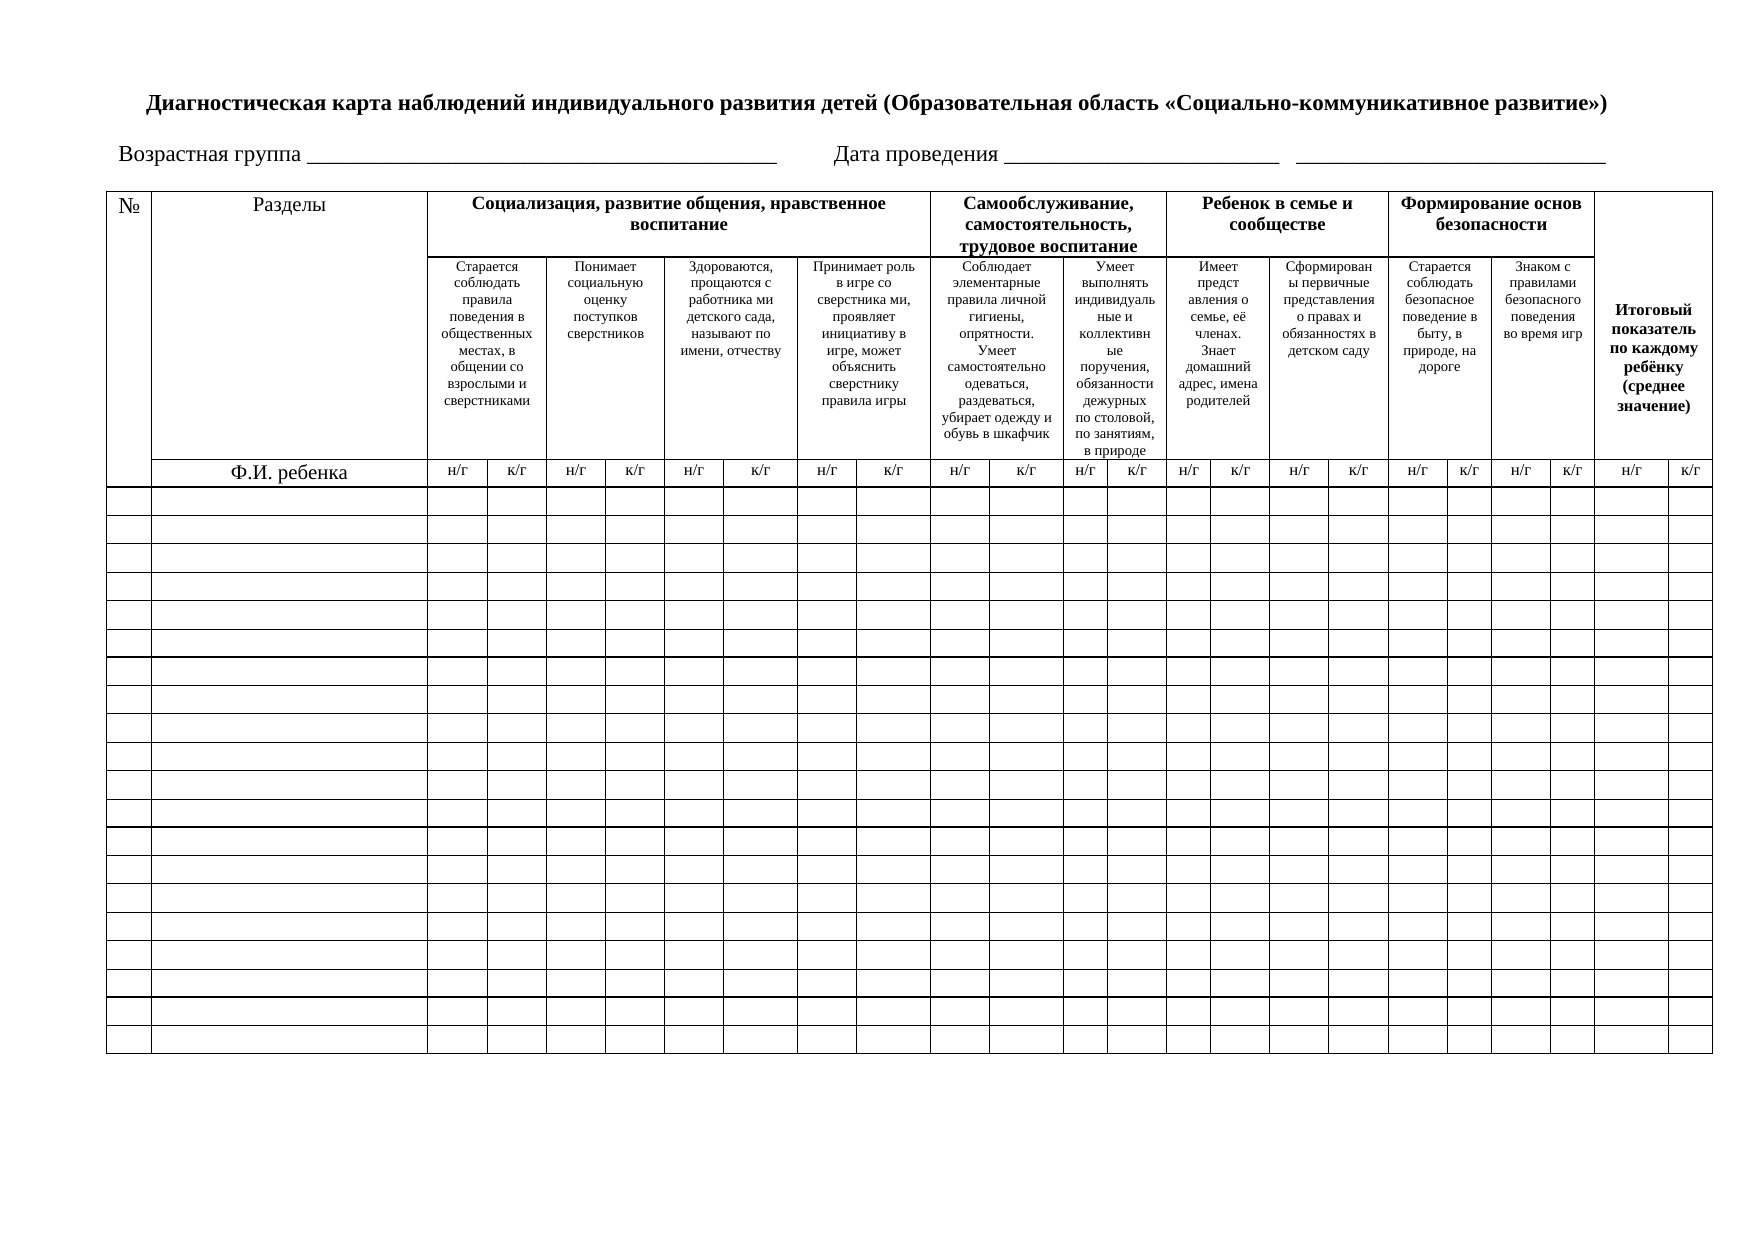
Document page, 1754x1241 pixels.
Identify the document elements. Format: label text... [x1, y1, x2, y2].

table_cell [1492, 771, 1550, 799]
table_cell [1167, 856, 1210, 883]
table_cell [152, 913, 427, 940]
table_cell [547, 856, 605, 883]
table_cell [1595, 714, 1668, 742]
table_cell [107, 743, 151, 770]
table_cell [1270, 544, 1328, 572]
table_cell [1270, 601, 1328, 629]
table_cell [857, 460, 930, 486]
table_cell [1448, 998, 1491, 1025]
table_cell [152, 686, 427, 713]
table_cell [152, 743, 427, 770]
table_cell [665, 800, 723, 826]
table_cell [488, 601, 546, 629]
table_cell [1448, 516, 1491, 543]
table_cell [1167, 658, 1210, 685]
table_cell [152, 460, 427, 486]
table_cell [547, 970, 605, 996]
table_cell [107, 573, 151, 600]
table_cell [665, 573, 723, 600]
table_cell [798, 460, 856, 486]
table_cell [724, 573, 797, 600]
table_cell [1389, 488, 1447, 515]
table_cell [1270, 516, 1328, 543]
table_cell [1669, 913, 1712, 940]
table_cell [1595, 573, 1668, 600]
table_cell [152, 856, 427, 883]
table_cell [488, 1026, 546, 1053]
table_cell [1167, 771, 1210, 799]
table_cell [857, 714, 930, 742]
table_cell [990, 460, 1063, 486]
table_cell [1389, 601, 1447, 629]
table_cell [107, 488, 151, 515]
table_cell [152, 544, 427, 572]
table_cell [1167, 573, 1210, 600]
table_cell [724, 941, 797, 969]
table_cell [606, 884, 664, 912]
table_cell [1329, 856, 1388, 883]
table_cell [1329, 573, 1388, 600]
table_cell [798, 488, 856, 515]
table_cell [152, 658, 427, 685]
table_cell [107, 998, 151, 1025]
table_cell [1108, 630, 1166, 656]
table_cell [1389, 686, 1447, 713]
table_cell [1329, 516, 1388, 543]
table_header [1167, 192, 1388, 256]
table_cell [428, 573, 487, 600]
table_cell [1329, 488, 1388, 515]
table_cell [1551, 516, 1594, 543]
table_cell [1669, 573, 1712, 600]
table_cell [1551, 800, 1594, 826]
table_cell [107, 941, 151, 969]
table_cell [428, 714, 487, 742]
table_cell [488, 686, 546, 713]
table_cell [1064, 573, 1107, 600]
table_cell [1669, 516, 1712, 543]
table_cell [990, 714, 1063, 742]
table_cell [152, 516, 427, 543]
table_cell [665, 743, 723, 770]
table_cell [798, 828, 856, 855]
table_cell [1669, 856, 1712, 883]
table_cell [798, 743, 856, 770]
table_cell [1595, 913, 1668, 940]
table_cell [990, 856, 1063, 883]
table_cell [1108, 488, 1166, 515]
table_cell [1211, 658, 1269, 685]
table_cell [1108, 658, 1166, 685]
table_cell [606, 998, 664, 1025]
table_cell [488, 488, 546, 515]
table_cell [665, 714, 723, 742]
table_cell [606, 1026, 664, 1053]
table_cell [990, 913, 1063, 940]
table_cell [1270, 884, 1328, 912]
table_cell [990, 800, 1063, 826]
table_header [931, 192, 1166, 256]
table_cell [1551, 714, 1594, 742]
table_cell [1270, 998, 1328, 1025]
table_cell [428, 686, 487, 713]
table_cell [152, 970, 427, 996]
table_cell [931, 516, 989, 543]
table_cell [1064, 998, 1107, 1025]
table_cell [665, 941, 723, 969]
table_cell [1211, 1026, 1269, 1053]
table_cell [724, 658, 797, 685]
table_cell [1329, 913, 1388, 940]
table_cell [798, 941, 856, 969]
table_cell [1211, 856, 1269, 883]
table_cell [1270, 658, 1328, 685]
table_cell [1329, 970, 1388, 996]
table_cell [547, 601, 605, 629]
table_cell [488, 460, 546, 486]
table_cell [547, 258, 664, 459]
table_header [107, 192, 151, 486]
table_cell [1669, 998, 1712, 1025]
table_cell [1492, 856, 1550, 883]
text Возрастная группа _________________________________________ Дата проведения ________________________ ___________________________ [118, 140, 1636, 166]
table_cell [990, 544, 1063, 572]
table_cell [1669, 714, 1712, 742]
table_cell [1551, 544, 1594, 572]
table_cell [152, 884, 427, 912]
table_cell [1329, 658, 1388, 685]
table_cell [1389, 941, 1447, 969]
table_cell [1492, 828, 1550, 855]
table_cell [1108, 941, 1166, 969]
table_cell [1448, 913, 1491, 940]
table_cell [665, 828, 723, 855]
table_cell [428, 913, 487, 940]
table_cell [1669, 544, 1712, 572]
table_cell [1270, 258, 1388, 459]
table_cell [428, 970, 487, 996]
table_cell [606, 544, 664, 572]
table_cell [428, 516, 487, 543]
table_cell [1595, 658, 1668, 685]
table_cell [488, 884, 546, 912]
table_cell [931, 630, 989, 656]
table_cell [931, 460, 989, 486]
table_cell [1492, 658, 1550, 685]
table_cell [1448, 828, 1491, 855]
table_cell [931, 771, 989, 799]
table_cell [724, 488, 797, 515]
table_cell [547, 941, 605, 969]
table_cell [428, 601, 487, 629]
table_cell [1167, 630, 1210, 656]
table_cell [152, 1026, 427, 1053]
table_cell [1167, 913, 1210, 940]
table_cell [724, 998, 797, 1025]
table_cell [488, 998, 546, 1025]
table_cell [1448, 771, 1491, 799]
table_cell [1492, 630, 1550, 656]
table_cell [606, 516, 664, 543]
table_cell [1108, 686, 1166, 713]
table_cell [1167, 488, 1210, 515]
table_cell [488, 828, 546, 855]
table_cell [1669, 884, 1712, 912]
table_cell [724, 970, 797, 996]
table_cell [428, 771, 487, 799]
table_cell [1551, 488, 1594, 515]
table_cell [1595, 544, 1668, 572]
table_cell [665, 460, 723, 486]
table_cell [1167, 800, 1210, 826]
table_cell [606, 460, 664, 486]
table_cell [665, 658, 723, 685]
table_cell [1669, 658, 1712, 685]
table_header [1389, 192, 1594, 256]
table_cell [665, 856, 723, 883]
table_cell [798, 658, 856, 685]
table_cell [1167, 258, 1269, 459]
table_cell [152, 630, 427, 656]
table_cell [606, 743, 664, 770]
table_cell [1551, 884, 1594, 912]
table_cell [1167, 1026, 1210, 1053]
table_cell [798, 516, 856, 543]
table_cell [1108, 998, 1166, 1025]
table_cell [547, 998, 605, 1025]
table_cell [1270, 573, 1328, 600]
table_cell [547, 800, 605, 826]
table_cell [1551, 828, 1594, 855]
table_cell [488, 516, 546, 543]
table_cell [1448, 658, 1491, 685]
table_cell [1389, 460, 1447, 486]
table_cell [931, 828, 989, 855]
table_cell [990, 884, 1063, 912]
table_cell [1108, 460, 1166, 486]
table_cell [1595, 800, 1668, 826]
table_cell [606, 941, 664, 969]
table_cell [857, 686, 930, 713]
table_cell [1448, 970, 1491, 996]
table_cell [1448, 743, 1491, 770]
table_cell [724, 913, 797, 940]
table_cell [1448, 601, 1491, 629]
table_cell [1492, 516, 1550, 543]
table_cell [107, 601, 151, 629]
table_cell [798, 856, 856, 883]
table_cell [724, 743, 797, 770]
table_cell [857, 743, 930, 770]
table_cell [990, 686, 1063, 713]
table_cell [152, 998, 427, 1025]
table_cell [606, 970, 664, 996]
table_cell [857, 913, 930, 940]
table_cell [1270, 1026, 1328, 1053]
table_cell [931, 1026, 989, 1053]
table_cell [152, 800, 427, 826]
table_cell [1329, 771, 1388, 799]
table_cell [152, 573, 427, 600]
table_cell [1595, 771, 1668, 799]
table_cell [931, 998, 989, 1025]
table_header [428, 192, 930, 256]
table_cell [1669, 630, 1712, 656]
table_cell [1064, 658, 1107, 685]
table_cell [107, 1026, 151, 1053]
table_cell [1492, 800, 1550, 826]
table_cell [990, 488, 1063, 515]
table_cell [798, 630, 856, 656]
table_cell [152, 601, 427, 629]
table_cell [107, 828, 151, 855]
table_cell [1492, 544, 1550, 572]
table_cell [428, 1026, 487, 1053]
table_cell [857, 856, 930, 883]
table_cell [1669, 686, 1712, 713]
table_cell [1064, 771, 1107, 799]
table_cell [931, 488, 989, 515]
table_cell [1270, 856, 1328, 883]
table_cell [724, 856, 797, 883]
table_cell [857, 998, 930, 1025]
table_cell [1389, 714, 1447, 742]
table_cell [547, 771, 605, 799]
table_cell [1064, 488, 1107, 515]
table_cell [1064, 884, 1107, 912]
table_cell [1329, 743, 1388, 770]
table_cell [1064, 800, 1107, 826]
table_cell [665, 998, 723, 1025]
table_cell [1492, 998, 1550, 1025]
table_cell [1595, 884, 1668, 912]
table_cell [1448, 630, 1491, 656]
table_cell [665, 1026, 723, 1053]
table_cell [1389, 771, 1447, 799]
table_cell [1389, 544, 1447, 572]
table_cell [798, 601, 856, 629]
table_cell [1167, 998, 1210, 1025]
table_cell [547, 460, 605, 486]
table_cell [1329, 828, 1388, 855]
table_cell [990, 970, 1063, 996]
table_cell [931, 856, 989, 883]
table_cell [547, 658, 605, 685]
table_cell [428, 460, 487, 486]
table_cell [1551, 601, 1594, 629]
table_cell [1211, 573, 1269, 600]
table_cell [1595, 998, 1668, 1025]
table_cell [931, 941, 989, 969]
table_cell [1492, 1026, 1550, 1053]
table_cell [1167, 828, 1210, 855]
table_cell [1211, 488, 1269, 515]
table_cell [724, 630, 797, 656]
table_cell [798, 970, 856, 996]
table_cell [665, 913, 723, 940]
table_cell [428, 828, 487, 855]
text Диагностическая карта наблюдений индивидуального развития детей (Образовательная область «Социально-коммуникативное развитие») [118, 89, 1636, 115]
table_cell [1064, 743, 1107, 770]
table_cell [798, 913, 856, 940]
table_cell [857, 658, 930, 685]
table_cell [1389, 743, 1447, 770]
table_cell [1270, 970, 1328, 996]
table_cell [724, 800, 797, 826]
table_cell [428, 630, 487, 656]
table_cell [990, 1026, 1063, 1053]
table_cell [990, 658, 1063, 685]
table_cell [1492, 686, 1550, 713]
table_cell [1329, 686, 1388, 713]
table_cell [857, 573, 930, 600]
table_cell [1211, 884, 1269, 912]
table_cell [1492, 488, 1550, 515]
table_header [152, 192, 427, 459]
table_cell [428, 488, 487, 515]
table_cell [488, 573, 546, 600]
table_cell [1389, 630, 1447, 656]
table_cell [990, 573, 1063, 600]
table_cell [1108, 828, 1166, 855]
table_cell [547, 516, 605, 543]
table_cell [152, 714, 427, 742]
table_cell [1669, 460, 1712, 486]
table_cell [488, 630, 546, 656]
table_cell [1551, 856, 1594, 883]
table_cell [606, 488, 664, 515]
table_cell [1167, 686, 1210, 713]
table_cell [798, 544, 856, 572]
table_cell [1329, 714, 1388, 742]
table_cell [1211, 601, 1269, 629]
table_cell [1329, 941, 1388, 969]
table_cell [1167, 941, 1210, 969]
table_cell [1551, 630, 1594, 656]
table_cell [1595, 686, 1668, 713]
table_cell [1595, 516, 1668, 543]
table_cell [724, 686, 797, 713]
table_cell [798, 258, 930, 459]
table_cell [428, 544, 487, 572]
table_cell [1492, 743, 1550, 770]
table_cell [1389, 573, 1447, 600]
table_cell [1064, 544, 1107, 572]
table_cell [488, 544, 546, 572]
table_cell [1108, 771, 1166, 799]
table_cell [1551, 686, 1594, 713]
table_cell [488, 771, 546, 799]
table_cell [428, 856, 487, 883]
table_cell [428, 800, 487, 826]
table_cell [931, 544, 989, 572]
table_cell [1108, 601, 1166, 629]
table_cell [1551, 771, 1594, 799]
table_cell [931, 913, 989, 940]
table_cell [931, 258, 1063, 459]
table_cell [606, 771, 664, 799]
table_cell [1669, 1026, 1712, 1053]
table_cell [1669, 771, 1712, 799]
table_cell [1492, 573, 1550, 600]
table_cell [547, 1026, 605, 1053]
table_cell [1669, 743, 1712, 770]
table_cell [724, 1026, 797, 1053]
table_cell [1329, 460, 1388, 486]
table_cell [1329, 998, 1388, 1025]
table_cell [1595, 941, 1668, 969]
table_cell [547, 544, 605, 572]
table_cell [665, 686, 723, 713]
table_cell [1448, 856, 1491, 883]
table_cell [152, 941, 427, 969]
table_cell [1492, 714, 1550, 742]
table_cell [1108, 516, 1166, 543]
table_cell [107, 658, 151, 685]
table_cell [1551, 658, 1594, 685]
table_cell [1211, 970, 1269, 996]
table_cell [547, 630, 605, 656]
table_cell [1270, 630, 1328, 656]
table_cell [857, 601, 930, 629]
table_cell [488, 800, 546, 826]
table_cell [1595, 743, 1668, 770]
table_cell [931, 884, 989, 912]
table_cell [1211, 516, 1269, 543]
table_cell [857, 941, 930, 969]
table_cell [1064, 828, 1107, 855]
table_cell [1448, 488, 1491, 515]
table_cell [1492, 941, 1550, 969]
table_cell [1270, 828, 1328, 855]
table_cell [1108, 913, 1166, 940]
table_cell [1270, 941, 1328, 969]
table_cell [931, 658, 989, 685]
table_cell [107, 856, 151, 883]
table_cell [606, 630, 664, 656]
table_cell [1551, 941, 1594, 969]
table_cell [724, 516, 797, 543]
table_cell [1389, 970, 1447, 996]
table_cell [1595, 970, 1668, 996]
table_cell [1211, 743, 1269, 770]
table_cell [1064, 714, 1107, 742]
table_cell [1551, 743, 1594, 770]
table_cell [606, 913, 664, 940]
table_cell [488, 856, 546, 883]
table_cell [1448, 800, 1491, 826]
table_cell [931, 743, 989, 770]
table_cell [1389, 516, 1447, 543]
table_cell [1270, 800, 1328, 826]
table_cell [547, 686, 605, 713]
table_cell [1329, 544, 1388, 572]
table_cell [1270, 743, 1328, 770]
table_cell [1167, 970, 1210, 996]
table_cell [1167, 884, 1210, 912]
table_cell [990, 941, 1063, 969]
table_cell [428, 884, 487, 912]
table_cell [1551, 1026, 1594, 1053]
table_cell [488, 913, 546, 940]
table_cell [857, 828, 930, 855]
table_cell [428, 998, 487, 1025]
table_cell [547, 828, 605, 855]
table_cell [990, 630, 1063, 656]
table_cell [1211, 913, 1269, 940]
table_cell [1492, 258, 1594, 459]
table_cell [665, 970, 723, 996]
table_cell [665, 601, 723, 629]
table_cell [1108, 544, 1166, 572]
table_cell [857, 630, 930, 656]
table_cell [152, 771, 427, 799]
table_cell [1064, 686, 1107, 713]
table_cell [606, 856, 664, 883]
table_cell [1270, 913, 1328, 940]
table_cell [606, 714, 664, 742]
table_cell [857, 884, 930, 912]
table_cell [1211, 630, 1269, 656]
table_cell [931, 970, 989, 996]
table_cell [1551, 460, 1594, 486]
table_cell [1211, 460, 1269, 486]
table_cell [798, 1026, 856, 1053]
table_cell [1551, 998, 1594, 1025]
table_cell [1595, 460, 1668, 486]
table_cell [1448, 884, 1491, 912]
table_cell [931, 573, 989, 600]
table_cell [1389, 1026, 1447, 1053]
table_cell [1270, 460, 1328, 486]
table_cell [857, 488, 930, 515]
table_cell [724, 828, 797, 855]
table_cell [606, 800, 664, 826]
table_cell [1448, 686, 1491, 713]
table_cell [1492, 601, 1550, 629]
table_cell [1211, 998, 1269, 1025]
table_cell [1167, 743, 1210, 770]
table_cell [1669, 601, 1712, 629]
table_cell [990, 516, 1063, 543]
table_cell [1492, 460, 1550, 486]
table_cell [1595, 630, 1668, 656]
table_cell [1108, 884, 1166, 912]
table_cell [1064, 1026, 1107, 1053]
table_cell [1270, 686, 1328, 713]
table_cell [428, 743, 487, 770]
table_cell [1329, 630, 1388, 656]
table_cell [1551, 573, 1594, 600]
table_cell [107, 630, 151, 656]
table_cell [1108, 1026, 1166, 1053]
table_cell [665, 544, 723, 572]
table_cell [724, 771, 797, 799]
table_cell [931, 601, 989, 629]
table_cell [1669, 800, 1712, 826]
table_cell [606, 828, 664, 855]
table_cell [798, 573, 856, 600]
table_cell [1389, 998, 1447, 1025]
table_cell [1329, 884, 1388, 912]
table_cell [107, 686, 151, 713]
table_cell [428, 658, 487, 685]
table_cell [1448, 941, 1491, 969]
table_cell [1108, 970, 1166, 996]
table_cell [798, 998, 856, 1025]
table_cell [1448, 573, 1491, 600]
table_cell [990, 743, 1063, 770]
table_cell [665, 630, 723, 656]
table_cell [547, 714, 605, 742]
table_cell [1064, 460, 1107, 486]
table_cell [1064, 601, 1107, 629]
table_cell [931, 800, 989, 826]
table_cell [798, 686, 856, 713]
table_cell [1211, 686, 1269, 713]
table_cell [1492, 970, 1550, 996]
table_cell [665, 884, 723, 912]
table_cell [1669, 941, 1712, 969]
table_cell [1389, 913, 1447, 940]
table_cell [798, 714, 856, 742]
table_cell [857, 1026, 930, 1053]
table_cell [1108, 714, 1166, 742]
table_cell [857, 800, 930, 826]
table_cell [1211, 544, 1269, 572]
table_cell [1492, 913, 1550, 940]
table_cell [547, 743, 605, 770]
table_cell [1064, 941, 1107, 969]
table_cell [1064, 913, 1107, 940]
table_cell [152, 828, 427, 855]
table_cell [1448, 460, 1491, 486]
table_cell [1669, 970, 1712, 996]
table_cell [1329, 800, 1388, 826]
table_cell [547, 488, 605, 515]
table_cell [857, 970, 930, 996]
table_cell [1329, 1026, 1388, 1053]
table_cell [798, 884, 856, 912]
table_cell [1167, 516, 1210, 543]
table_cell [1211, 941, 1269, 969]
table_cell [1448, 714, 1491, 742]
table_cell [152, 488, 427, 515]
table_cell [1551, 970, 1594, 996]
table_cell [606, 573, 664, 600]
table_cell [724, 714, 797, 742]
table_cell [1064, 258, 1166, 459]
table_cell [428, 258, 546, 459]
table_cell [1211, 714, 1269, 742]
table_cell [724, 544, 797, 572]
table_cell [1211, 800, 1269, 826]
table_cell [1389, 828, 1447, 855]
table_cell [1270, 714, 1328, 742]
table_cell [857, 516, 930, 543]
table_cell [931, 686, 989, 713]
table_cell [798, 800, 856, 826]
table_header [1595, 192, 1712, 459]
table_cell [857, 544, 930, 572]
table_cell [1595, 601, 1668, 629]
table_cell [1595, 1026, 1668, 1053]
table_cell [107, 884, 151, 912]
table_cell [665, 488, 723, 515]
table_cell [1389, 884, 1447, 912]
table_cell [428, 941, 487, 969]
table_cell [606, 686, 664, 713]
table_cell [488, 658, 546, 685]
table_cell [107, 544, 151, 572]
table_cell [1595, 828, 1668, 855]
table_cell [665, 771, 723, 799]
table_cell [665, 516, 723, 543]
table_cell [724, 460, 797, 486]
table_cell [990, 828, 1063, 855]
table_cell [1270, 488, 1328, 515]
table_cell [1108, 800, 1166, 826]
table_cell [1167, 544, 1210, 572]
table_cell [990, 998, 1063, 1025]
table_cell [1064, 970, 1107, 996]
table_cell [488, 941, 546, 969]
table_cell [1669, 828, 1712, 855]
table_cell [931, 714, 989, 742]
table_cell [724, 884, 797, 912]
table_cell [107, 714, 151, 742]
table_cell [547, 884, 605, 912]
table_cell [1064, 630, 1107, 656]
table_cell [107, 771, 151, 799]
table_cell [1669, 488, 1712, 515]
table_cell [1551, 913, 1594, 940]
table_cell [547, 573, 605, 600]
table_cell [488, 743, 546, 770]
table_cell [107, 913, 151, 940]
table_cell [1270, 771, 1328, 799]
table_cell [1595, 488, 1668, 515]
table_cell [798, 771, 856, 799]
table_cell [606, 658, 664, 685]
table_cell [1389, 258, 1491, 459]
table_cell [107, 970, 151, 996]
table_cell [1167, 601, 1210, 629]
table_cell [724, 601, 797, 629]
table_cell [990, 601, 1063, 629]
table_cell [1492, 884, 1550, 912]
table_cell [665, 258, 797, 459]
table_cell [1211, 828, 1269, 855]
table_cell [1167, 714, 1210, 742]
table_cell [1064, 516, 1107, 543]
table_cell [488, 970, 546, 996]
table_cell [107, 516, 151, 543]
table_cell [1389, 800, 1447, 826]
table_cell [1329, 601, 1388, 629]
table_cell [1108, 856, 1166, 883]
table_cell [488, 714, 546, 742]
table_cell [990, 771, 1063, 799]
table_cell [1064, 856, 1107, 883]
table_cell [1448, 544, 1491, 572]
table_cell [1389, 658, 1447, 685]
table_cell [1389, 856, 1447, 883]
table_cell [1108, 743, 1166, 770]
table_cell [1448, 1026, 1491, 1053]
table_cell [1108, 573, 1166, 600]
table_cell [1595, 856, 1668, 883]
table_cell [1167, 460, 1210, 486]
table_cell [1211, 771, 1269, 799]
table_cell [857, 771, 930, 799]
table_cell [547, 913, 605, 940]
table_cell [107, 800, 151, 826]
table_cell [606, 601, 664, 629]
